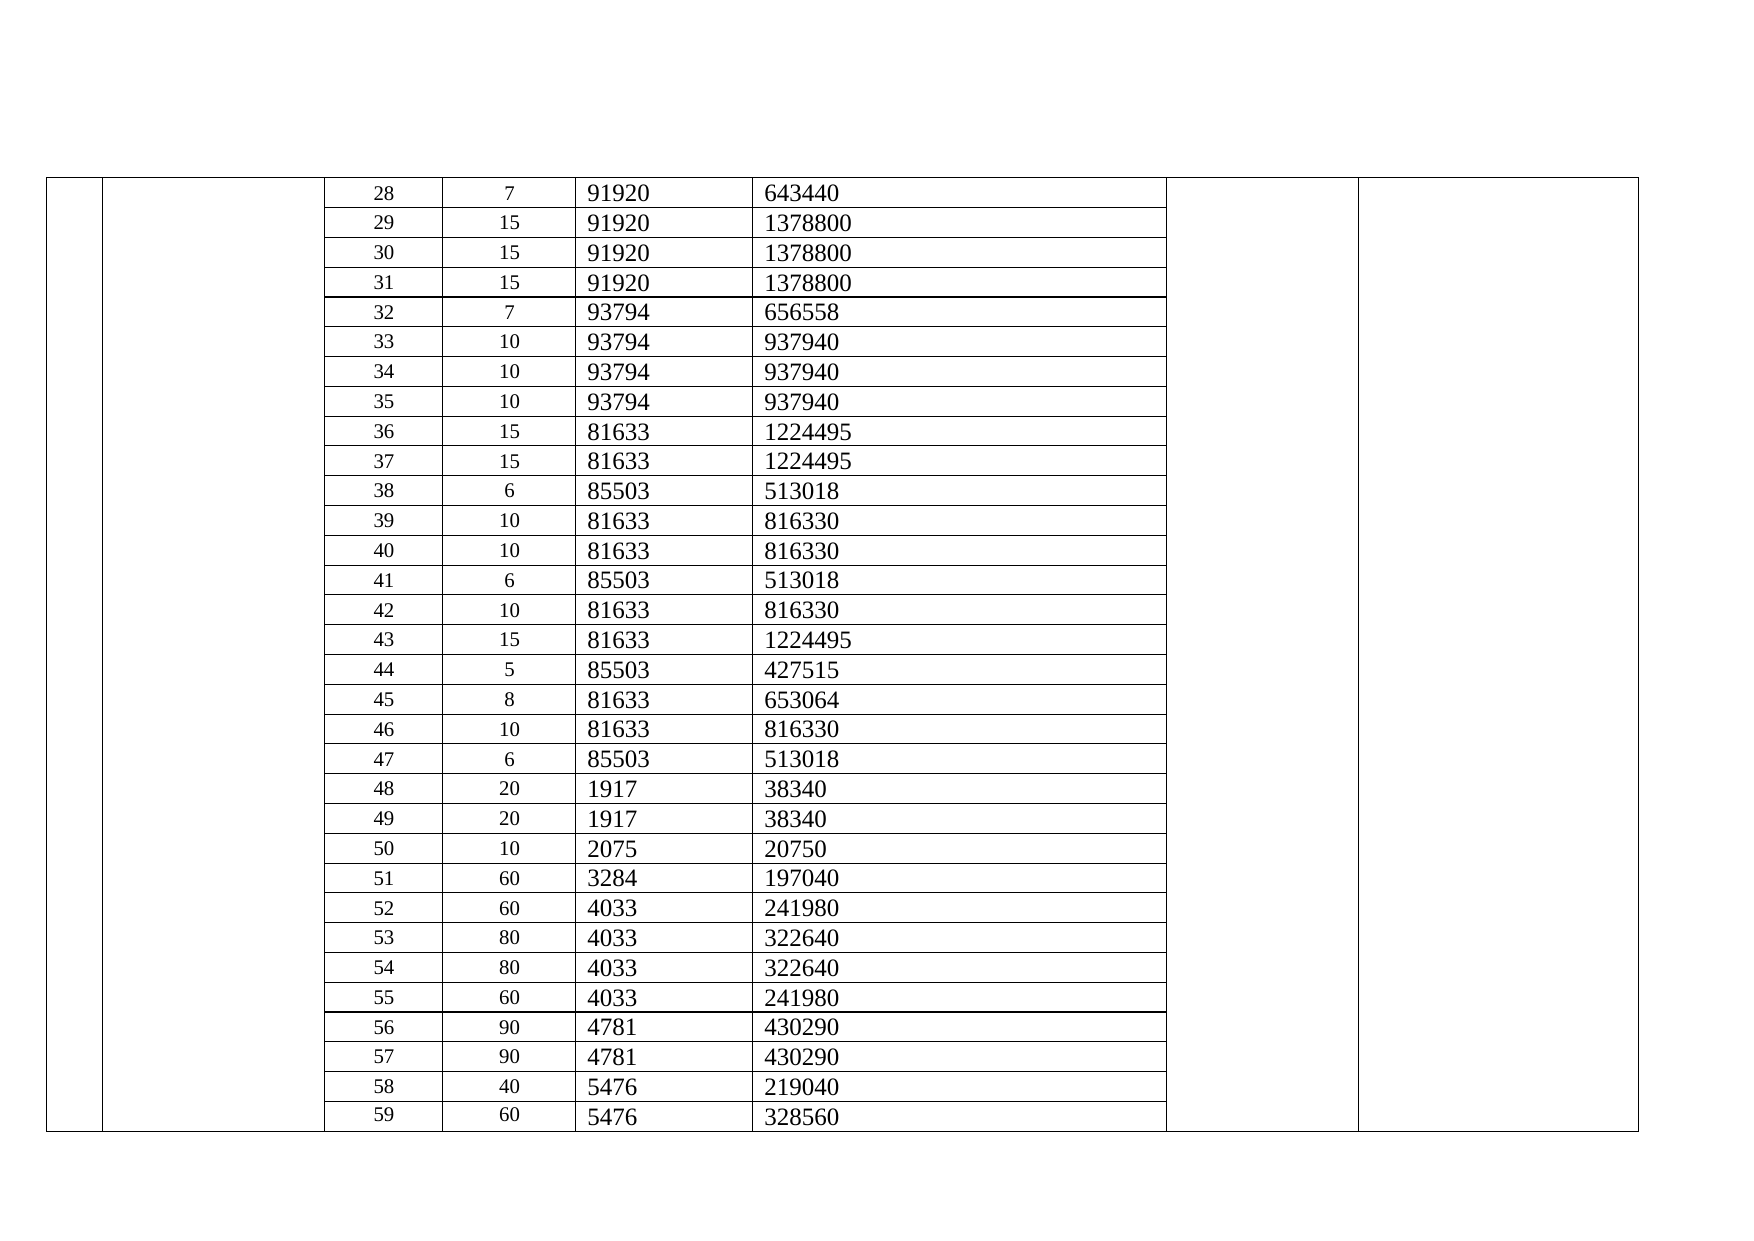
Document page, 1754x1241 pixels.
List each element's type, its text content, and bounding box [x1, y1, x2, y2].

table_cell 2075 [576, 834, 752, 862]
table_cell 5476 [576, 1072, 752, 1101]
table_cell 15 [443, 208, 575, 237]
table_cell 20 [443, 774, 575, 803]
table_cell 816330 [753, 715, 1166, 743]
table_cell 38340 [753, 774, 1166, 803]
table_cell 37 [325, 446, 442, 475]
table_cell 6 [443, 476, 575, 505]
table_cell 15 [443, 238, 575, 267]
table_cell 322640 [753, 953, 1166, 982]
table_cell 35 [325, 387, 442, 416]
table_cell 4033 [576, 893, 752, 922]
table_cell 1224495 [753, 625, 1166, 654]
table_cell 937940 [753, 327, 1166, 356]
table_cell 241980 [753, 983, 1166, 1011]
table_cell 1378800 [753, 208, 1166, 237]
table_cell 1224495 [753, 417, 1166, 445]
table_cell 60 [443, 893, 575, 922]
table_cell 427515 [753, 655, 1166, 684]
table_cell 430290 [753, 1013, 1166, 1041]
table_cell 4033 [576, 983, 752, 1011]
table_cell 656558 [753, 298, 1166, 326]
table_cell 10 [443, 506, 575, 535]
table_cell 328560 [753, 1102, 1166, 1131]
table_cell 322640 [753, 923, 1166, 952]
table_cell 33 [325, 327, 442, 356]
table_cell 4781 [576, 1013, 752, 1041]
table_cell 10 [443, 536, 575, 564]
table_cell 7 [443, 178, 575, 207]
table_cell 7 [443, 298, 575, 326]
table_cell 10 [443, 715, 575, 743]
table_cell 85503 [576, 566, 752, 594]
table_cell 31 [325, 268, 442, 296]
table_cell 28 [325, 178, 442, 207]
table_cell 93794 [576, 357, 752, 386]
table_cell 5 [443, 655, 575, 684]
table_cell 29 [325, 208, 442, 237]
table_cell 4033 [576, 923, 752, 952]
table_cell 30 [325, 238, 442, 267]
table_cell 4033 [576, 953, 752, 982]
table_cell 39 [325, 506, 442, 535]
table_cell 52 [325, 893, 442, 922]
table_cell 32 [325, 298, 442, 326]
table_cell 937940 [753, 357, 1166, 386]
table_cell 44 [325, 655, 442, 684]
table_cell 81633 [576, 625, 752, 654]
table_cell 93794 [576, 327, 752, 356]
table_cell 40 [325, 536, 442, 564]
table_cell 60 [443, 1102, 575, 1131]
table_cell 513018 [753, 744, 1166, 773]
table_cell 55 [325, 983, 442, 1011]
table_cell 10 [443, 387, 575, 416]
table_cell 59 [325, 1102, 442, 1131]
table_cell 46 [325, 715, 442, 743]
table_cell 91920 [576, 178, 752, 207]
table_cell 93794 [576, 298, 752, 326]
table_cell 49 [325, 804, 442, 833]
table_cell 816330 [753, 506, 1166, 535]
table_cell 41 [325, 566, 442, 594]
table_cell 20750 [753, 834, 1166, 862]
table_cell 91920 [576, 208, 752, 237]
table_cell 197040 [753, 864, 1166, 892]
table_cell 90 [443, 1013, 575, 1041]
table_cell 85503 [576, 744, 752, 773]
table_cell 81633 [576, 685, 752, 713]
table_cell 81633 [576, 715, 752, 743]
table_cell 81633 [576, 536, 752, 564]
table_cell 6 [443, 566, 575, 594]
table_cell 54 [325, 953, 442, 982]
table_cell 53 [325, 923, 442, 952]
table_cell 51 [325, 864, 442, 892]
table_cell 56 [325, 1013, 442, 1041]
table_cell 42 [325, 595, 442, 624]
table_cell 643440 [753, 178, 1166, 207]
table_cell 1378800 [753, 268, 1166, 296]
table_cell 60 [443, 983, 575, 1011]
table_cell 38 [325, 476, 442, 505]
table_cell 81633 [576, 417, 752, 445]
table_cell 430290 [753, 1042, 1166, 1071]
table_cell 10 [443, 327, 575, 356]
table_cell 1224495 [753, 446, 1166, 475]
table_cell 937940 [753, 387, 1166, 416]
table_cell 1917 [576, 804, 752, 833]
table_cell 47 [325, 744, 442, 773]
table_cell 80 [443, 923, 575, 952]
table_cell 15 [443, 268, 575, 296]
table_cell 1378800 [753, 238, 1166, 267]
table_cell 80 [443, 953, 575, 982]
table_cell 10 [443, 357, 575, 386]
table_cell 81633 [576, 446, 752, 475]
table_cell 34 [325, 357, 442, 386]
table_cell 15 [443, 446, 575, 475]
table_cell 513018 [753, 476, 1166, 505]
table_cell 219040 [753, 1072, 1166, 1101]
table_cell 91920 [576, 268, 752, 296]
table_cell 653064 [753, 685, 1166, 713]
table_cell 15 [443, 625, 575, 654]
table_cell 50 [325, 834, 442, 862]
table_cell 81633 [576, 595, 752, 624]
table_cell 36 [325, 417, 442, 445]
table_cell 15 [443, 417, 575, 445]
table_cell 60 [443, 864, 575, 892]
table_cell 85503 [576, 655, 752, 684]
table_cell 43 [325, 625, 442, 654]
table_cell 91920 [576, 238, 752, 267]
table_cell 40 [443, 1072, 575, 1101]
table_cell 93794 [576, 387, 752, 416]
table_cell 1917 [576, 774, 752, 803]
table_cell 3284 [576, 864, 752, 892]
table_cell 90 [443, 1042, 575, 1071]
table_cell 4781 [576, 1042, 752, 1071]
table_cell 58 [325, 1072, 442, 1101]
table_cell 6 [443, 744, 575, 773]
table_cell 48 [325, 774, 442, 803]
table_cell 8 [443, 685, 575, 713]
table_cell 57 [325, 1042, 442, 1071]
table_cell 85503 [576, 476, 752, 505]
table_cell 241980 [753, 893, 1166, 922]
table_cell 513018 [753, 566, 1166, 594]
table_cell 20 [443, 804, 575, 833]
table_cell 816330 [753, 595, 1166, 624]
table_cell 38340 [753, 804, 1166, 833]
table_cell 5476 [576, 1102, 752, 1131]
table_cell 816330 [753, 536, 1166, 564]
table_cell 45 [325, 685, 442, 713]
table_cell 81633 [576, 506, 752, 535]
table_cell 10 [443, 834, 575, 862]
table_cell 10 [443, 595, 575, 624]
